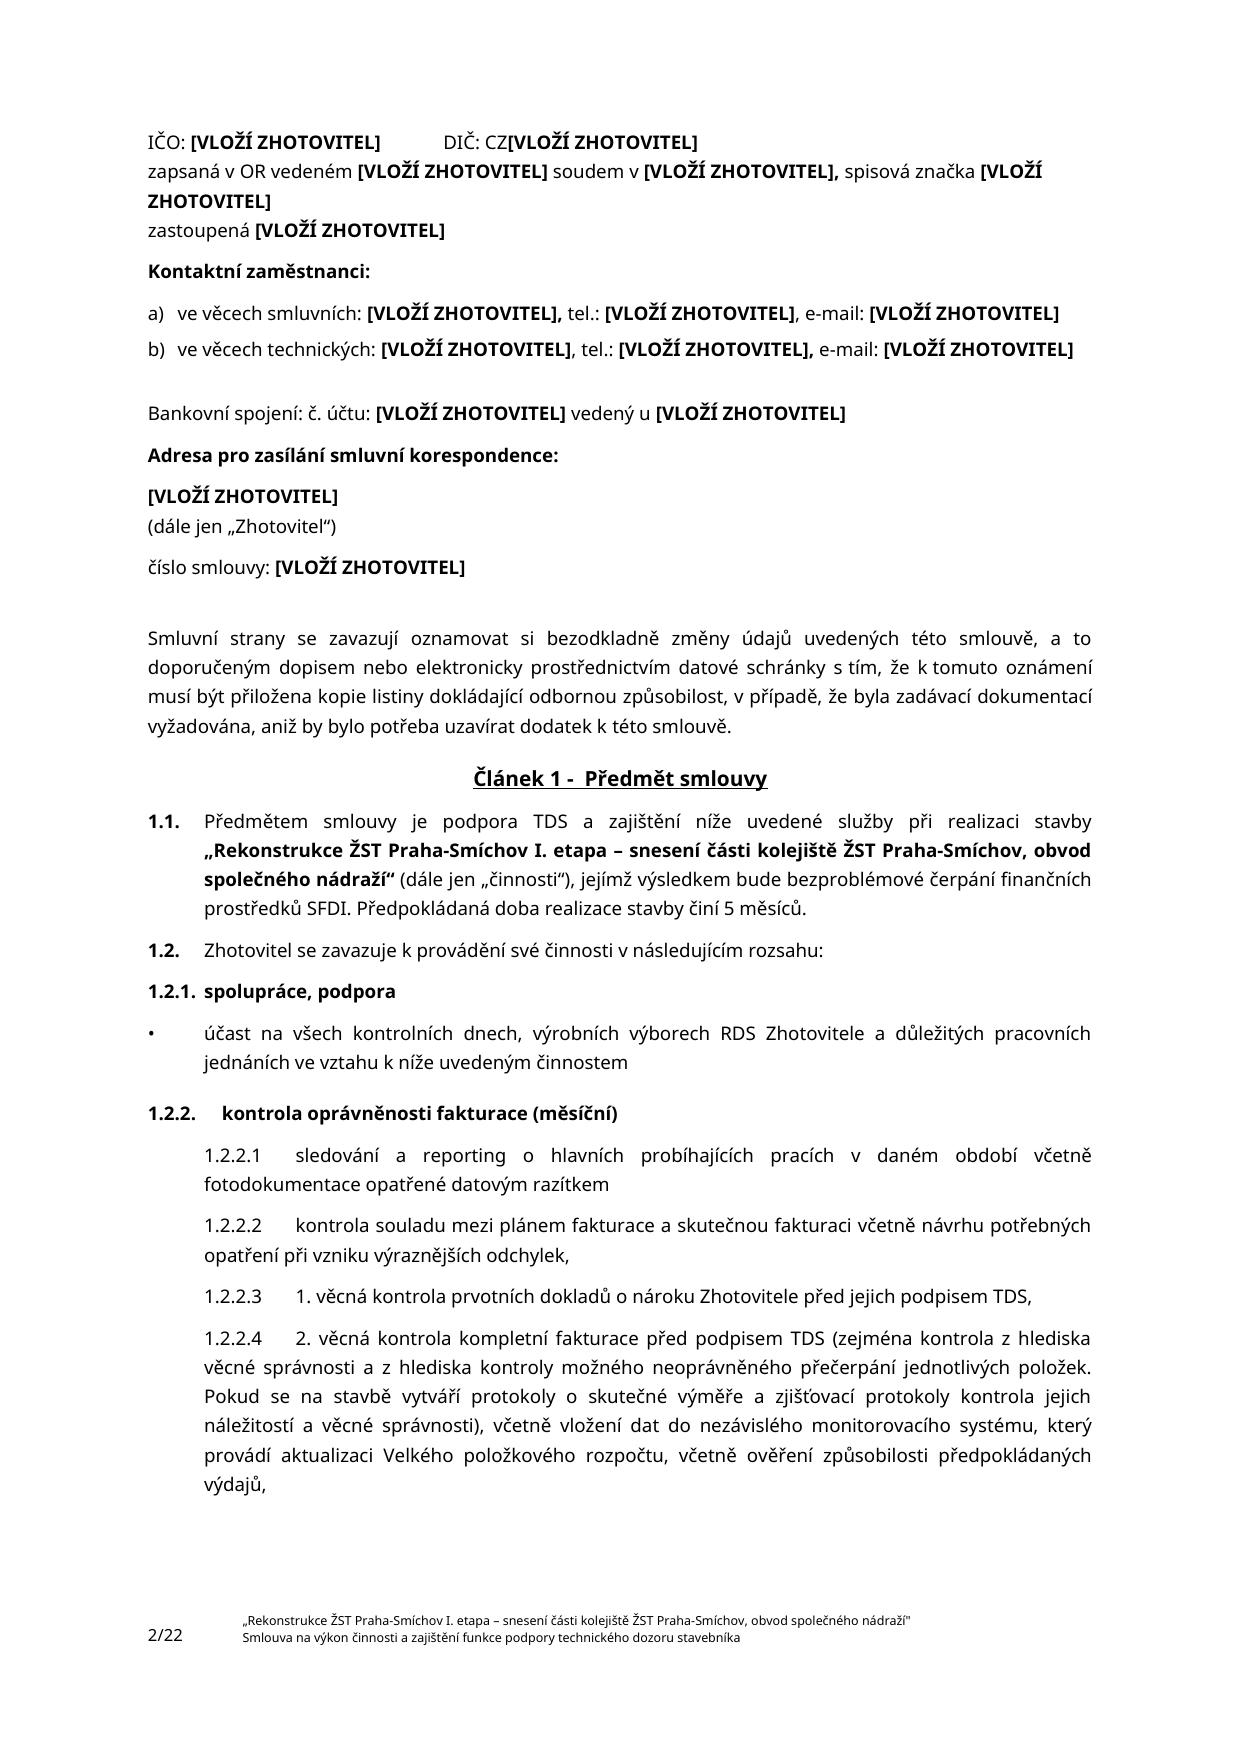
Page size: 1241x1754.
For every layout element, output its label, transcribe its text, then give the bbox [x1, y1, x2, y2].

list ve věcech technických: [VLOŽÍ ZHOTOVITEL], tel.: [VLOŽÍ ZHOTOVITEL], e-mail: [VLOŽÍ ZHOTOVITEL] [148, 333, 1092, 362]
text 1.2.2.4 2. věcná kontrola kompletní fakturace před podpisem TDS (zejména kontrola z hlediska věcné správnosti a z hlediska kontroly možného neoprávněného přečerpání jednotlivých položek. Pokud se na stavbě vytváří protokoly o skutečné výměře a zjišťovací protokoly kontrola jejich náležitostí a věcné správnosti), včetně vložení dat do nezávislého monitorovacího systému, který provádí aktualizaci Velkého položkového rozpočtu, včetně ověření způsobilosti předpokládaných výdajů, [204, 1322, 1092, 1497]
list ve věcech smluvních: [VLOŽÍ ZHOTOVITEL], tel.: [VLOŽÍ ZHOTOVITEL], e-mail: [VLOŽÍ ZHOTOVITEL] [148, 297, 1092, 326]
text Adresa pro zasílání smluvní korespondence: [148, 439, 1092, 468]
text 1.2.2. kontrola oprávněnosti fakturace (měsíční) [148, 1101, 1092, 1126]
text Kontaktní zaměstnanci: [148, 256, 1092, 285]
text 1.2.2.1 sledování a reporting o hlavních probíhajících pracích v daném období včetně fotodokumentace opatřené datovým razítkem [204, 1139, 1092, 1197]
text zapsaná v OR vedeném [VLOŽÍ ZHOTOVITEL] soudem v [VLOŽÍ ZHOTOVITEL], spisová značka [VLOŽÍ ZHOTOVITEL] [148, 156, 1092, 214]
text 1.2.1. spolupráce, podpora [148, 976, 1092, 1005]
text Smluvní strany se zavazují oznamovat si bezodkladně změny údajů uvedených této smlouvě, a to doporučeným dopisem nebo elektronicky prostřednictvím datové schránky s tím, že k tomuto oznámení musí být přiložena kopie listiny dokládající odbornou způsobilost, v případě, že byla zadávací dokumentací vyžadována, aniž by bylo potřeba uzavírat dodatek k této smlouvě. [148, 622, 1092, 739]
text (dále jen „Zhotovitel“) [148, 510, 1092, 539]
text Článek 1 - Předmět smlouvy [148, 764, 1092, 792]
text • účast na všech kontrolních dnech, výrobních výborech RDS Zhotovitele a důležitých pracovních jednáních ve vztahu k níže uvedeným činnostem [148, 1017, 1092, 1076]
text 1.1. Předmětem smlouvy je podpora TDS a zajištění níže uvedené služby při realizaci stavby „Rekonstrukce ŽST Praha-Smíchov I. etapa – snesení části kolejiště ŽST Praha-Smíchov, obvod společného nádraží“ (dále jen „činnosti“), jejímž výsledkem bude bezproblémové čerpání finančních prostředků SFDI. Předpokládaná doba realizace stavby činí 5 měsíců. [148, 805, 1092, 921]
text číslo smlouvy: [VLOŽÍ ZHOTOVITEL] [148, 551, 1092, 581]
text 1.2. Zhotovitel se zavazuje k provádění své činnosti v následujícím rozsahu: [148, 934, 1092, 963]
text 1.2.2.2 kontrola souladu mezi plánem fakturace a skutečnou fakturaci včetně návrhu potřebných opatření při vzniku výraznějších odchylek, [204, 1209, 1092, 1268]
text 1.2.2.3 1. věcná kontrola prvotních dokladů o nároku Zhotovitele před jejich podpisem TDS, [204, 1280, 1092, 1309]
text [VLOŽÍ ZHOTOVITEL] [148, 481, 1092, 510]
text Bankovní spojení: č. účtu: [VLOŽÍ ZHOTOVITEL] vedený u [VLOŽÍ ZHOTOVITEL] [148, 397, 1092, 426]
text zastoupená [VLOŽÍ ZHOTOVITEL] [148, 214, 1092, 243]
text IČO: [VLOŽÍ ZHOTOVITEL] DIČ: CZ[VLOŽÍ ZHOTOVITEL] [148, 126, 1092, 156]
